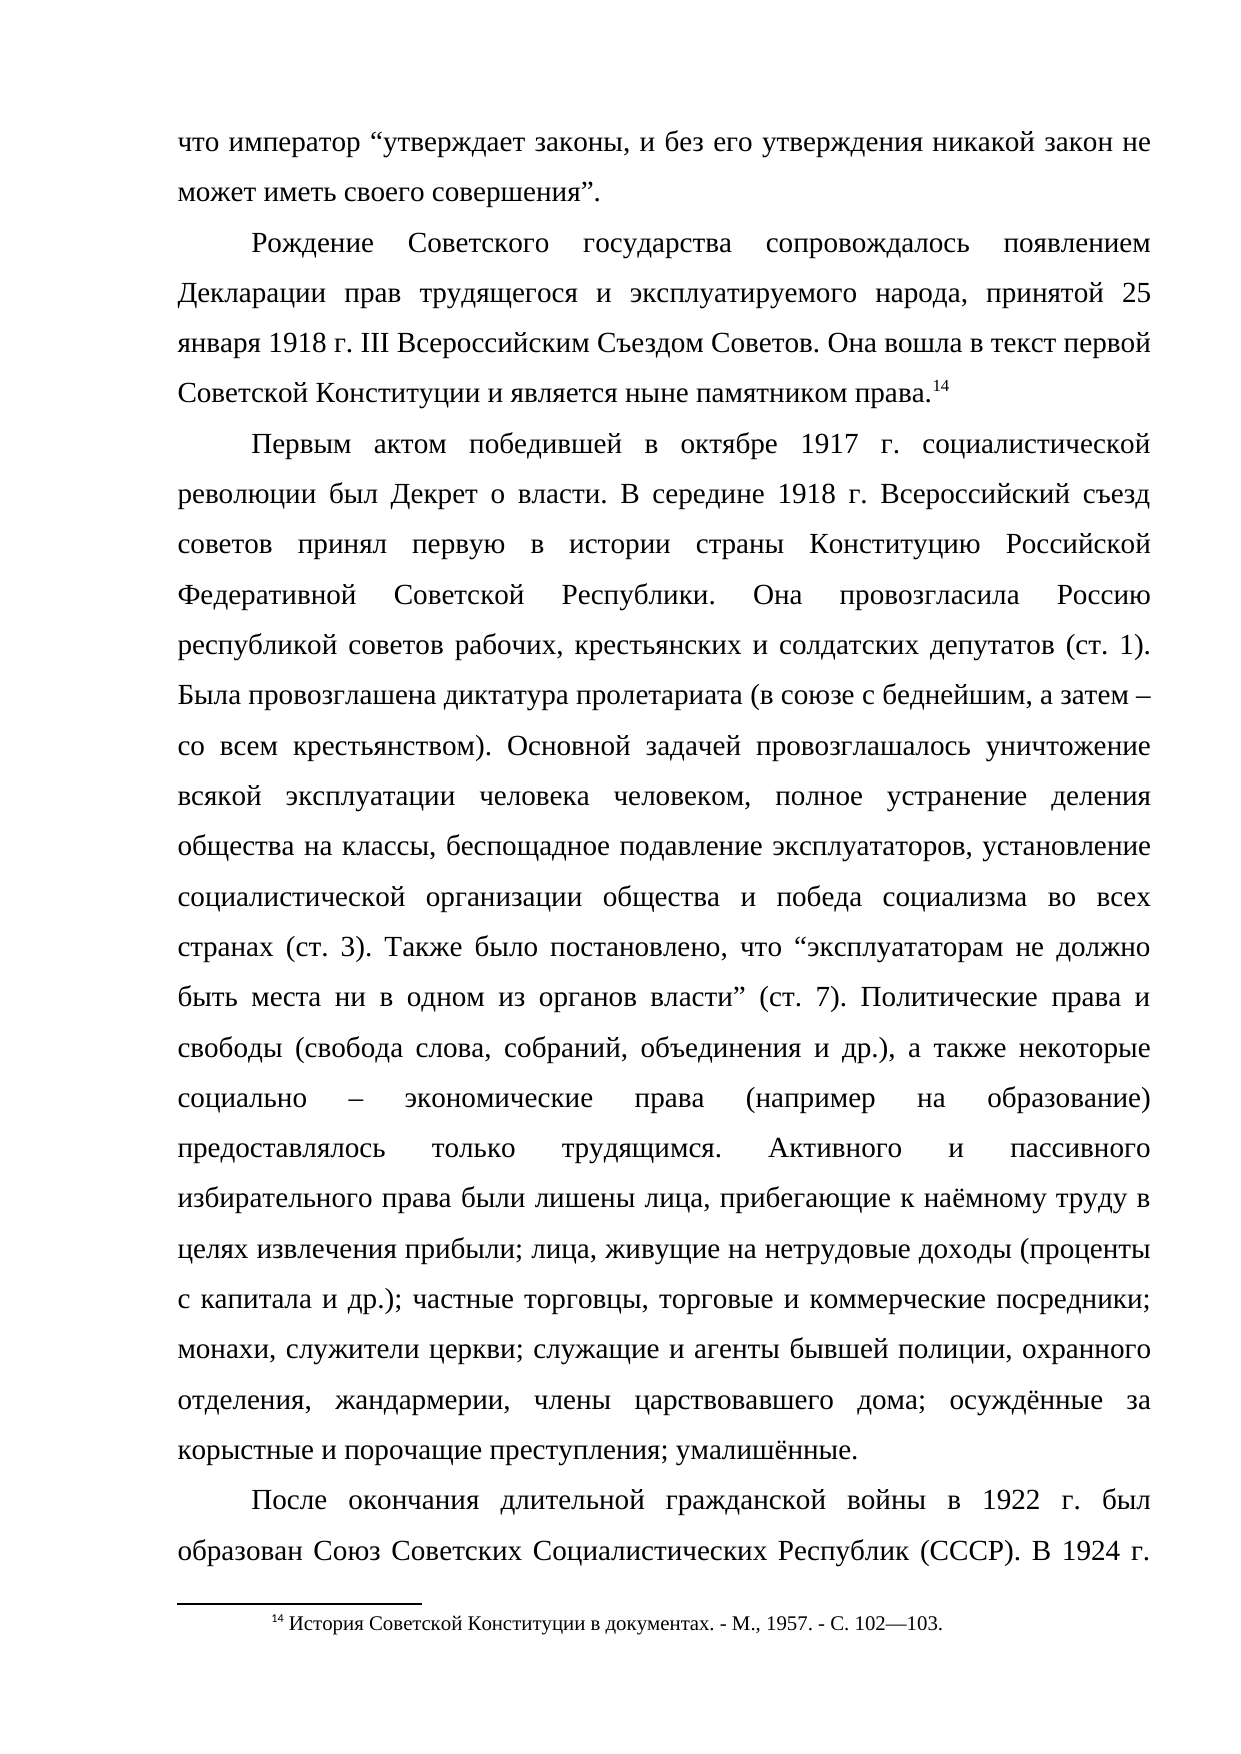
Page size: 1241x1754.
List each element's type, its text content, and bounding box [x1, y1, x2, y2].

text Первым актом победившей в октябре 1917 г. социалистической революции был Декрет о власти. В середине 1918 г. Всероссийский съезд советов принял первую в истории страны Конституцию Российской Федеративной Советской Республики. Она провозгласила Россию республикой советов рабочих, крестьянских и солдатских депутатов (ст. 1). Была провозглашена диктатура пролетариата (в союзе с беднейшим, а затем – со всем крестьянством). Основной задачей провозглашалось уничтожение всякой эксплуатации человека человеком, полное устранение деления общества на классы, беспощадное подавление эксплуататоров, установление социалистической организации общества и победа социализма во всех странах (ст. 3). Также было постановлено, что “эксплуататорам не должно быть места ни в одном из органов власти” (ст. 7). Политические права и свободы (свобода слова, собраний, объединения и др.), а также некоторые социально – экономические права (например на образование) предоставлялось только трудящимся. Активного и пассивного избирательного права были лишены лица, прибегающие к наёмному труду в целях извлечения прибыли; лица, живущие на нетрудовые доходы (проценты с капитала и др.); частные торговцы, торговые и коммерческие посредники; монахи, служители церкви; служащие и агенты бывшей полиции, охранного отделения, жандармерии, члены царствовавшего дома; осуждённые за корыстные и порочащие преступления; умалишённые. [177, 426, 1152, 1466]
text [177, 124, 1152, 208]
text Рождение Советского государства сопровождалось появлением Декларации прав трудящегося и эксплуатируемого народа, принятой 25 января 1918 г. III Всероссийским Съездом Советов. Она вошла в текст первой Советской Конституции и является ныне памятником права. [177, 225, 1152, 409]
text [177, 1482, 1152, 1566]
